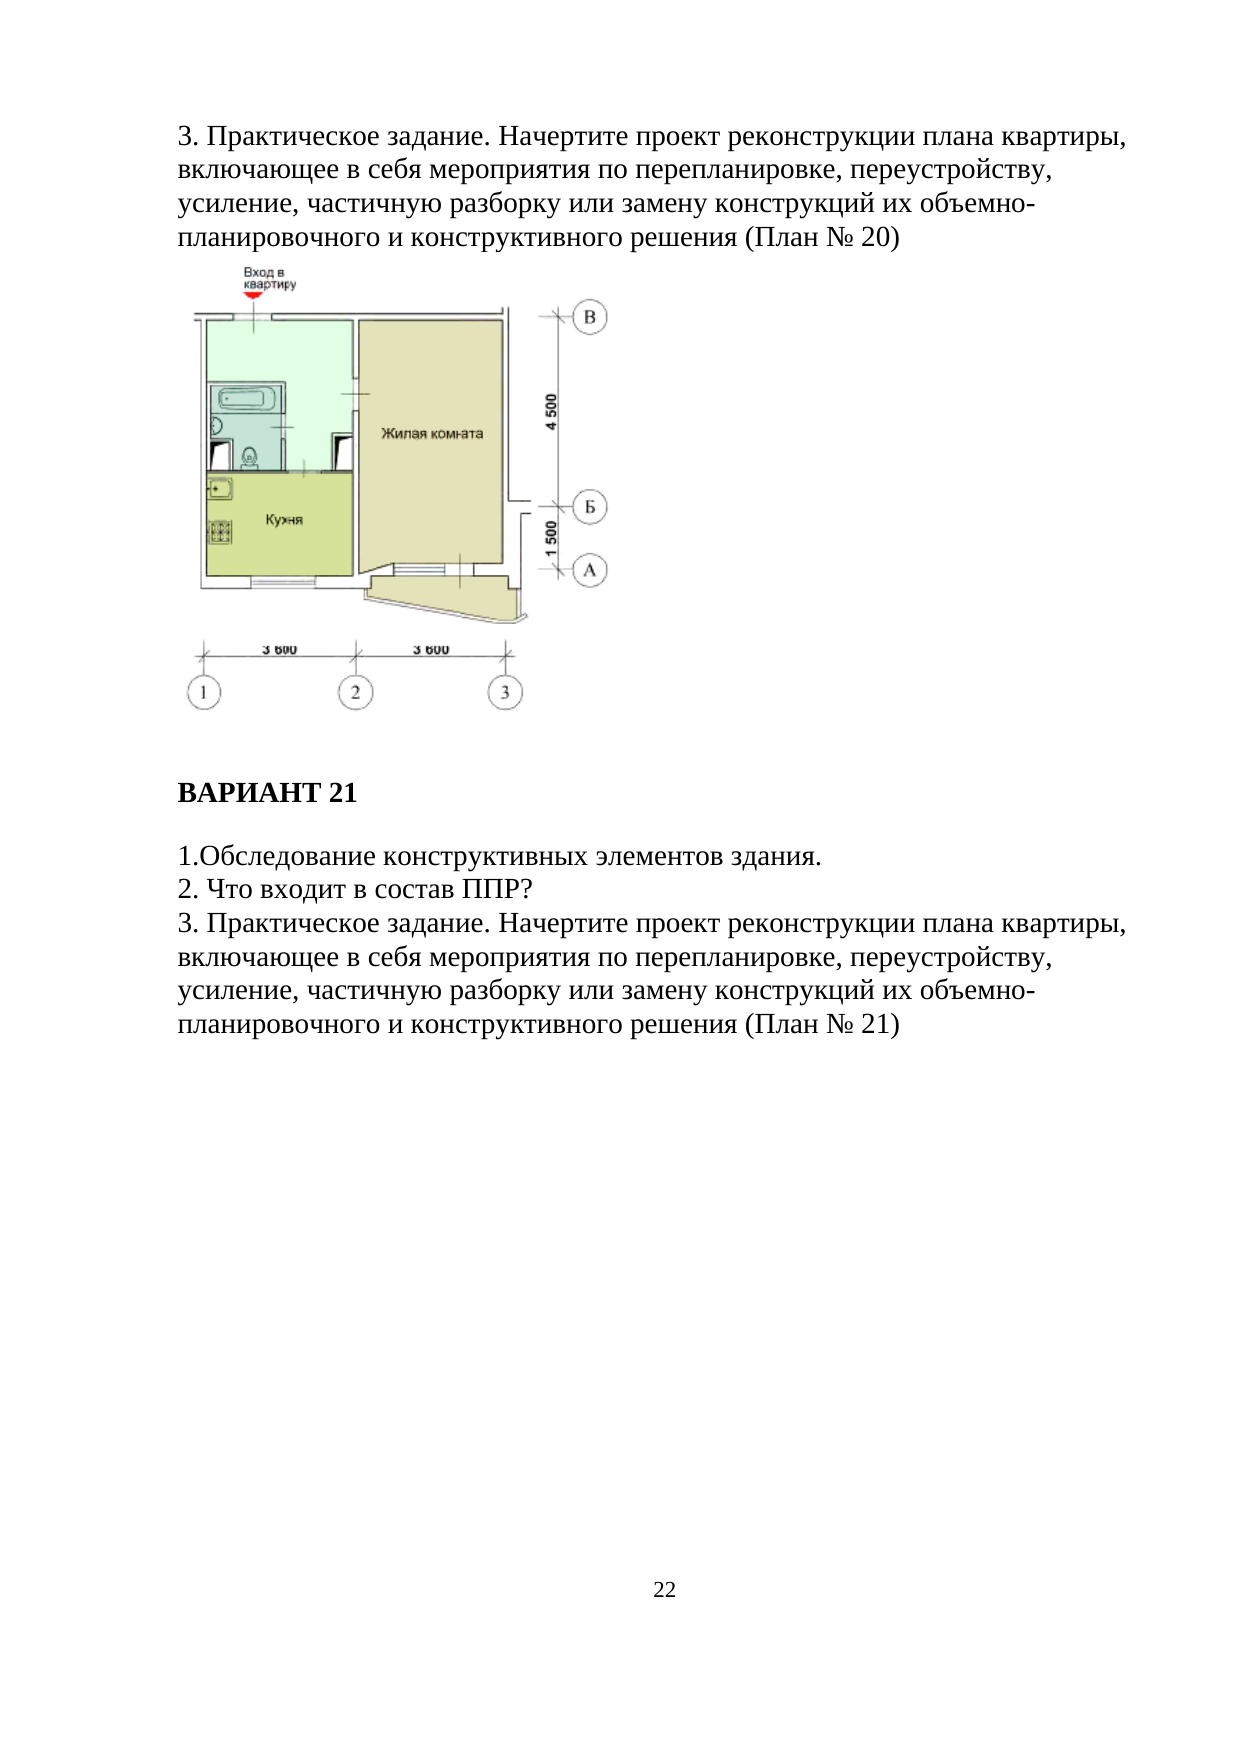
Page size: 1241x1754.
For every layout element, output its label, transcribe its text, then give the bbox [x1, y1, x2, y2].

text ВАРИАНТ 21 [177, 775, 1152, 809]
text 1.Обследование конструктивных элементов здания. [177, 838, 1152, 872]
picture [177, 252, 620, 717]
text 3. Практическое задание. Начертите проект реконструкции плана квартиры, включающее в себя мероприятия по перепланировке, переустройству, усиление, частичную разборку или замену конструкций их объемно-планировочного и конструктивного решения (План № 21) [177, 905, 1152, 1039]
text 3. Практическое задание. Начертите проект реконструкции плана квартиры, включающее в себя мероприятия по перепланировке, переустройству, усиление, частичную разборку или замену конструкций их объемно-планировочного и конструктивного решения (План № 20) [177, 118, 1152, 252]
text 2. Что входит в состав ППР? [177, 872, 1152, 905]
